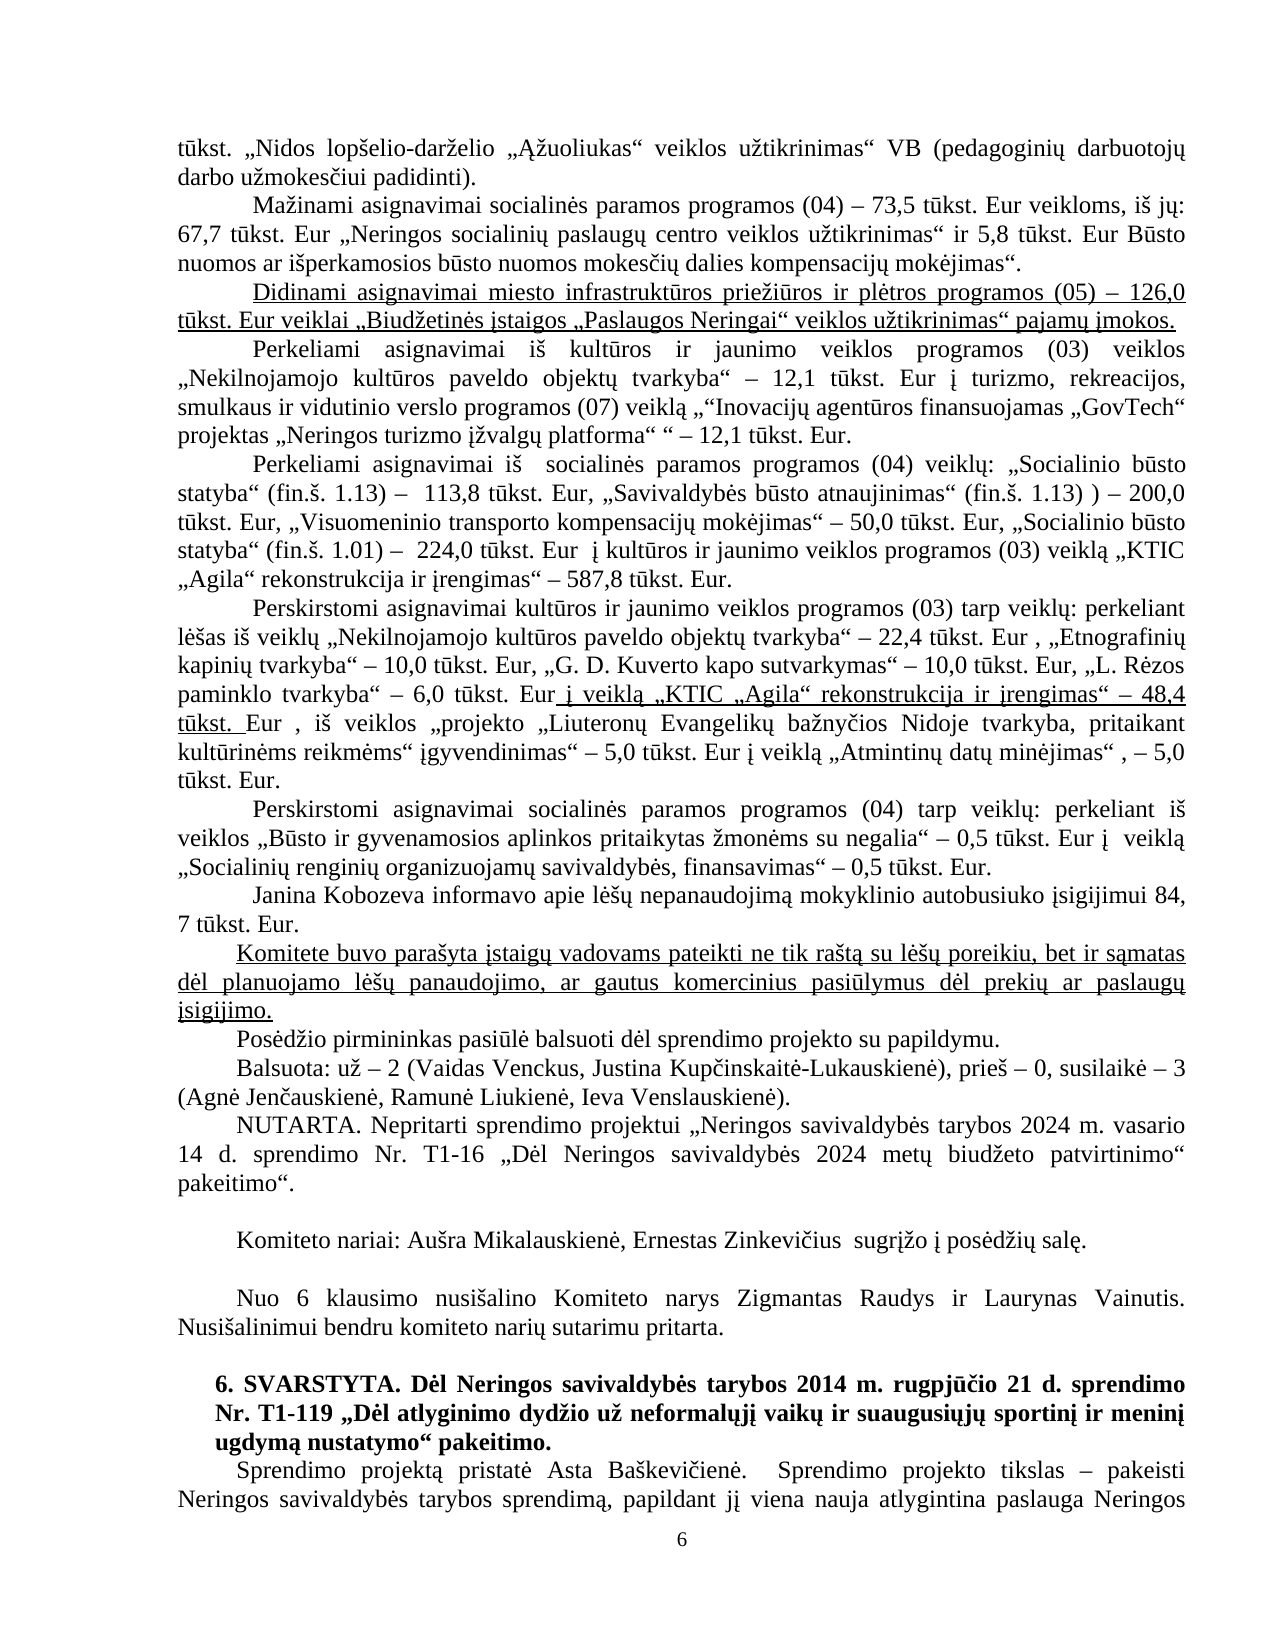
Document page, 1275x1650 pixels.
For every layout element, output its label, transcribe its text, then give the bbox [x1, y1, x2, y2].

text NUTARTA. Nepritarti sprendimo projektui „Neringos savivaldybės tarybos 2024 m. vasario 14 d. sprendimo Nr. T1-16 „Dėl Neringos savivaldybės 2024 metų biudžeto patvirtinimo“ pakeitimo“. [177, 1110, 1186, 1197]
text Nuo 6 klausimo nusišalino Komiteto narys Zigmantas Raudys ir Laurynas Vainutis. Nusišalinimui bendru komiteto narių sutarimu pritarta. [177, 1283, 1186, 1340]
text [177, 133, 1186, 190]
text Balsuota: už – 2 (Vaidas Venckus, Justina Kupčinskaitė-Lukauskienė), prieš – 0, susilaikė – 3 (Agnė Jenčauskienė, Ramunė Liukienė, Ieva Venslauskienė). [177, 1053, 1186, 1110]
text Komitete buvo parašyta įstaigų vadovams pateikti ne tik raštą su lėšų poreikiu, bet ir sąmatas dėl planuojamo lėšų panaudojimo, ar gautus komercinius pasiūlymus dėl prekių ar paslaugų įsigijimo. [177, 938, 1186, 992]
text Perskirstomi asignavimai kultūros ir jaunimo veiklos programos (03) tarp veiklų: perkeliant lėšas iš veiklų „Nekilnojamojo kultūros paveldo objektų tvarkyba“ – 22,4 tūkst. Eur , „Etnografinių kapinių tvarkyba“ – 10,0 tūkst. Eur, „G. D. Kuverto kapo sutvarkymas“ – 10,0 tūkst. Eur, „L. Rėzos paminklo tvarkyba“ – 6,0 tūkst. Eur į veiklą „KTIC „Agila“ rekonstrukcija ir įrengimas“ – 48,4 tūkst. Eur , iš veiklos „projekto „Liuteronų Evangelikų bažnyčios Nidoje tvarkyba, pritaikant kultūrinėms reikmėms“ įgyvendinimas“ – 5,0 tūkst. Eur į veiklą „Atmintinų datų minėjimas“ , – 5,0 tūkst. Eur. [177, 593, 1186, 794]
text 6. SVARSTYTA. Dėl Neringos savivaldybės tarybos 2014 m. rugpjūčio 21 d. sprendimo Nr. T1-119 „Dėl atlyginimo dydžio už neformalųjį vaikų ir suaugusiųjų sportinį ir meninį ugdymą nustatymo“ pakeitimo. [215, 1369, 1186, 1455]
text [177, 1455, 1186, 1513]
text Mažinami asignavimai socialinės paramos programos (04) – 73,5 tūkst. Eur veikloms, iš jų: 67,7 tūkst. Eur „Neringos socialinių paslaugų centro veiklos užtikrinimas“ ir 5,8 tūkst. Eur Būsto nuomos ar išperkamosios būsto nuomos mokesčių dalies kompensacijų mokėjimas“. [177, 190, 1186, 277]
text Komiteto nariai: Aušra Mikalauskienė, Ernestas Zinkevičius sugrįžo į posėdžių salę. [177, 1225, 1186, 1254]
text Didinami asignavimai miesto infrastruktūros priežiūros ir plėtros programos (05) – 126,0 tūkst. Eur veiklai „Biudžetinės įstaigos „Paslaugos Neringai“ veiklos užtikrinimas“ pajamų įmokos. [177, 277, 1186, 334]
text Janina Kobozeva informavo apie lėšų nepanaudojimą mokyklinio autobusiuko įsigijimui 84, 7 tūkst. Eur. [177, 880, 1186, 938]
text Komitete buvo parašyta įstaigų vadovams pateikti ne tik raštą su lėšų poreikiu, bet ir sąmatas dėl planuojamo lėšų panaudojimo, ar gautus komercinius pasiūlymus dėl prekių ar paslaugų įsigijimo. [177, 993, 1186, 1024]
text Perkeliami asignavimai iš kultūros ir jaunimo veiklos programos (03) veiklos „Nekilnojamojo kultūros paveldo objektų tvarkyba“ – 12,1 tūkst. Eur į turizmo, rekreacijos, smulkaus ir vidutinio verslo programos (07) veiklą „“Inovacijų agentūros finansuojamas „GovTech“ projektas „Neringos turizmo įžvalgų platforma“ “ – 12,1 tūkst. Eur. [177, 334, 1186, 449]
text Perskirstomi asignavimai socialinės paramos programos (04) tarp veiklų: perkeliant iš veiklos „Būsto ir gyvenamosios aplinkos pritaikytas žmonėms su negalia“ – 0,5 tūkst. Eur į veiklą „Socialinių renginių organizuojamų savivaldybės, finansavimas“ – 0,5 tūkst. Eur. [177, 794, 1186, 880]
text Perkeliami asignavimai iš socialinės paramos programos (04) veiklų: „Socialinio būsto statyba“ (fin.š. 1.13) – 113,8 tūkst. Eur, „Savivaldybės būsto atnaujinimas“ (fin.š. 1.13) ) – 200,0 tūkst. Eur, „Visuomeninio transporto kompensacijų mokėjimas“ – 50,0 tūkst. Eur, „Socialinio būsto statyba“ (fin.š. 1.01) – 224,0 tūkst. Eur į kultūros ir jaunimo veiklos programos (03) veiklą „KTIC „Agila“ rekonstrukcija ir įrengimas“ – 587,8 tūkst. Eur. [177, 449, 1186, 593]
text Posėdžio pirmininkas pasiūlė balsuoti dėl sprendimo projekto su papildymu. [177, 1024, 1186, 1053]
